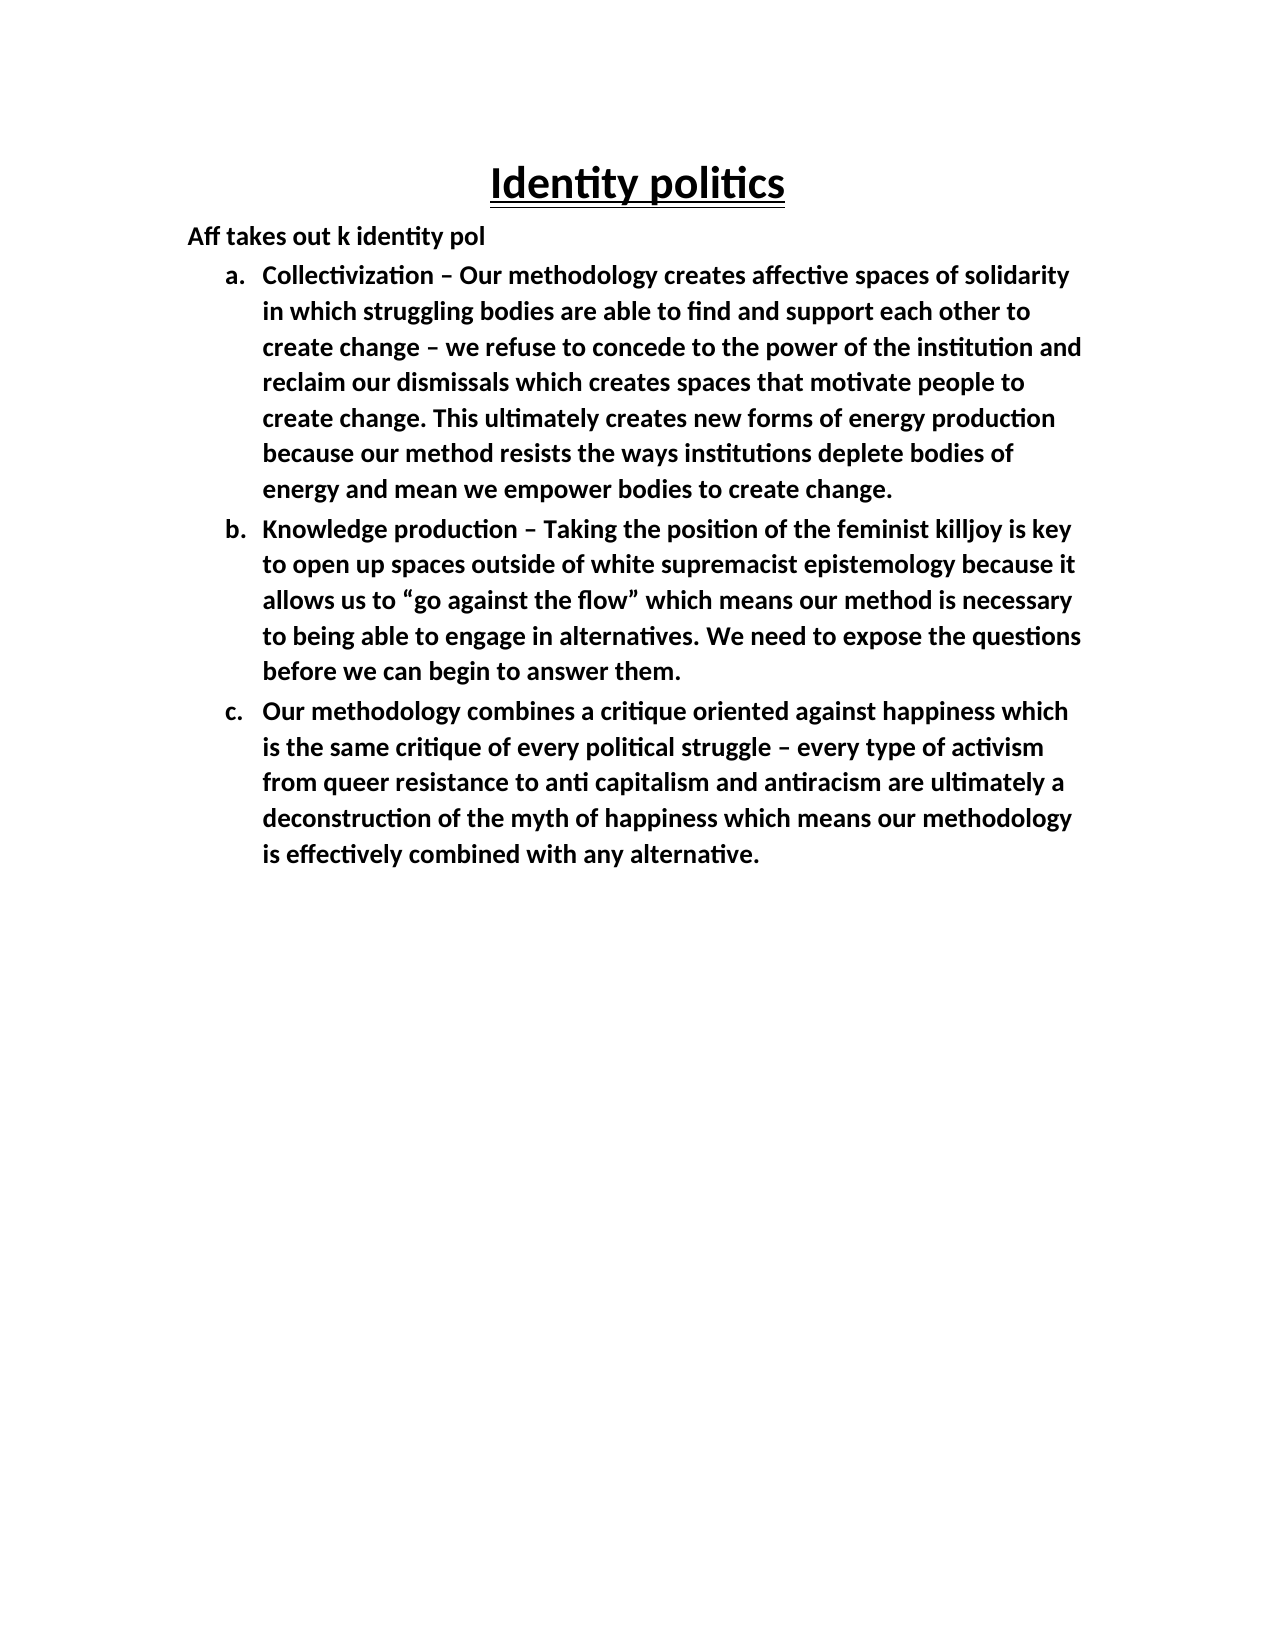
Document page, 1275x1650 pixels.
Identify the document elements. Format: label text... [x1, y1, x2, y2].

subtitle Knowledge production – Taking the position of the feminist killjoy is key to open up spaces outside of white supremacist epistemology because it allows us to “go against the flow” which means our method is necessary to being able to engage in alternatives. We need to expose the questions before we can begin to answer them. [225, 512, 1087, 687]
subtitle Identity politics [187, 154, 1087, 210]
subtitle Aff takes out k identity pol [187, 219, 1087, 252]
subtitle Our methodology combines a critique oriented against happiness which is the same critique of every political struggle – every type of activism from queer resistance to anti capitalism and antiracism are ultimately a deconstruction of the myth of happiness which means our methodology is effectively combined with any alternative. [225, 694, 1087, 870]
subtitle Collectivization – Our methodology creates affective spaces of solidarity in which struggling bodies are able to find and support each other to create change – we refuse to concede to the power of the institution and reclaim our dismissals which creates spaces that motivate people to create change. This ultimately creates new forms of energy production because our method resists the ways institutions deplete bodies of energy and mean we empower bodies to create change. [225, 258, 1087, 505]
